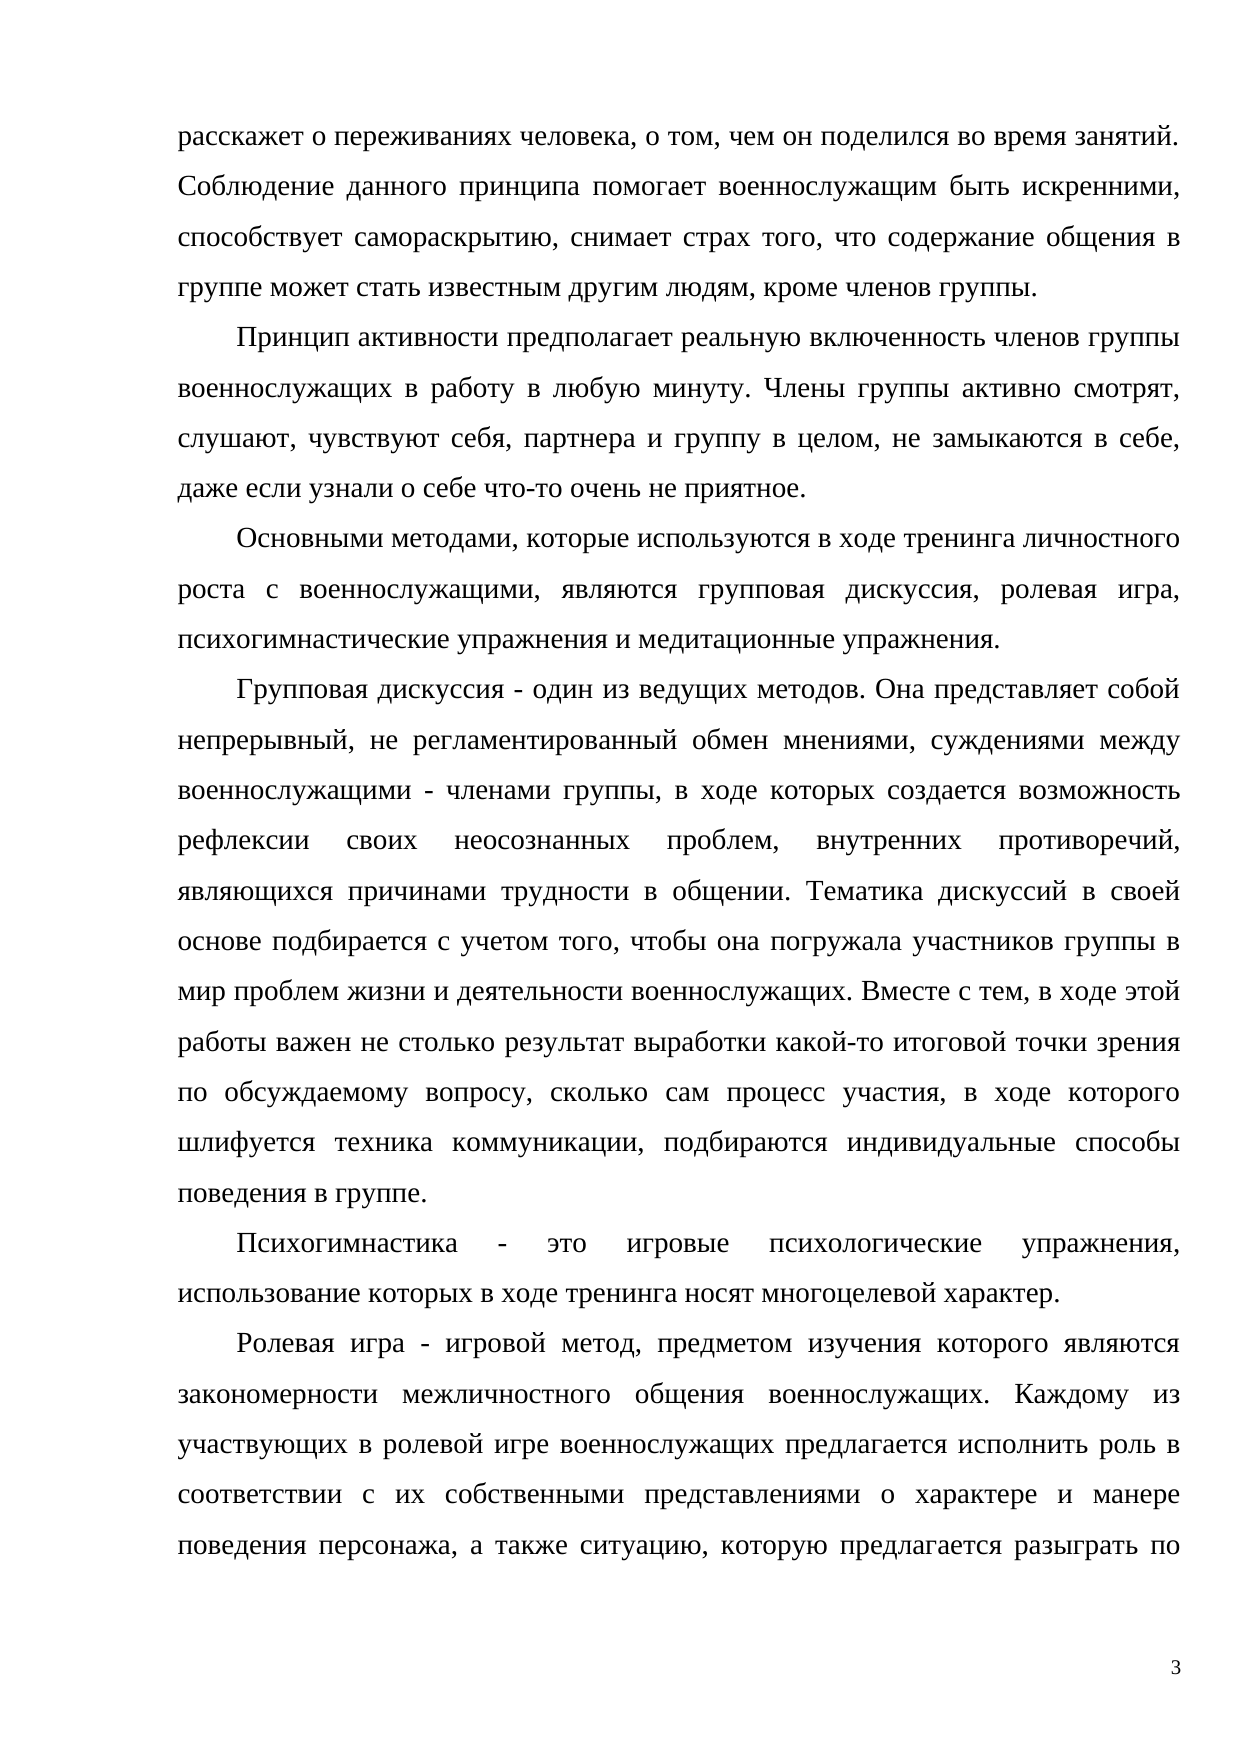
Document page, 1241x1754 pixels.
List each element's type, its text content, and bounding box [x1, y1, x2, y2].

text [177, 118, 1181, 303]
text Групповая дискуссия - один из ведущих методов. Она представляет собой непрерывный, не регламентированный обмен мнениями, суждениями между военнослужащими - членами группы, в ходе которых создается возможность рефлексии своих неосознанных проблем, внутренних противоречий, являющихся причинами трудности в общении. Тематика дискуссий в своей основе подбирается с учетом того, чтобы она погружала участников группы в мир проблем жизни и деятельности военнослужащих. Вместе с тем, в ходе этой работы важен не столько результат выработки какой-то итоговой точки зрения по обсуждаемому вопросу, сколько сам процесс участия, в ходе которого шлифуется техника коммуникации, подбираются индивидуальные способы поведения в группе. [177, 672, 1181, 1208]
text Психогимнастика - это игровые психологические упражнения, использование которых в ходе тренинга носят многоцелевой характер. [177, 1225, 1181, 1309]
text Основными методами, которые используются в ходе тренинга личностного роста с военнослужащими, являются групповая дискуссия, ролевая игра, психогимнастические упражнения и медитационные упражнения. [177, 521, 1181, 655]
text Принцип активности предполагает реальную включенность членов группы военнослужащих в работу в любую минуту. Члены группы активно смотрят, слушают, чувствуют себя, партнера и группу в целом, не замыкаются в себе, даже если узнали о себе что-то очень не приятное. [177, 319, 1181, 504]
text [177, 1326, 1181, 1560]
